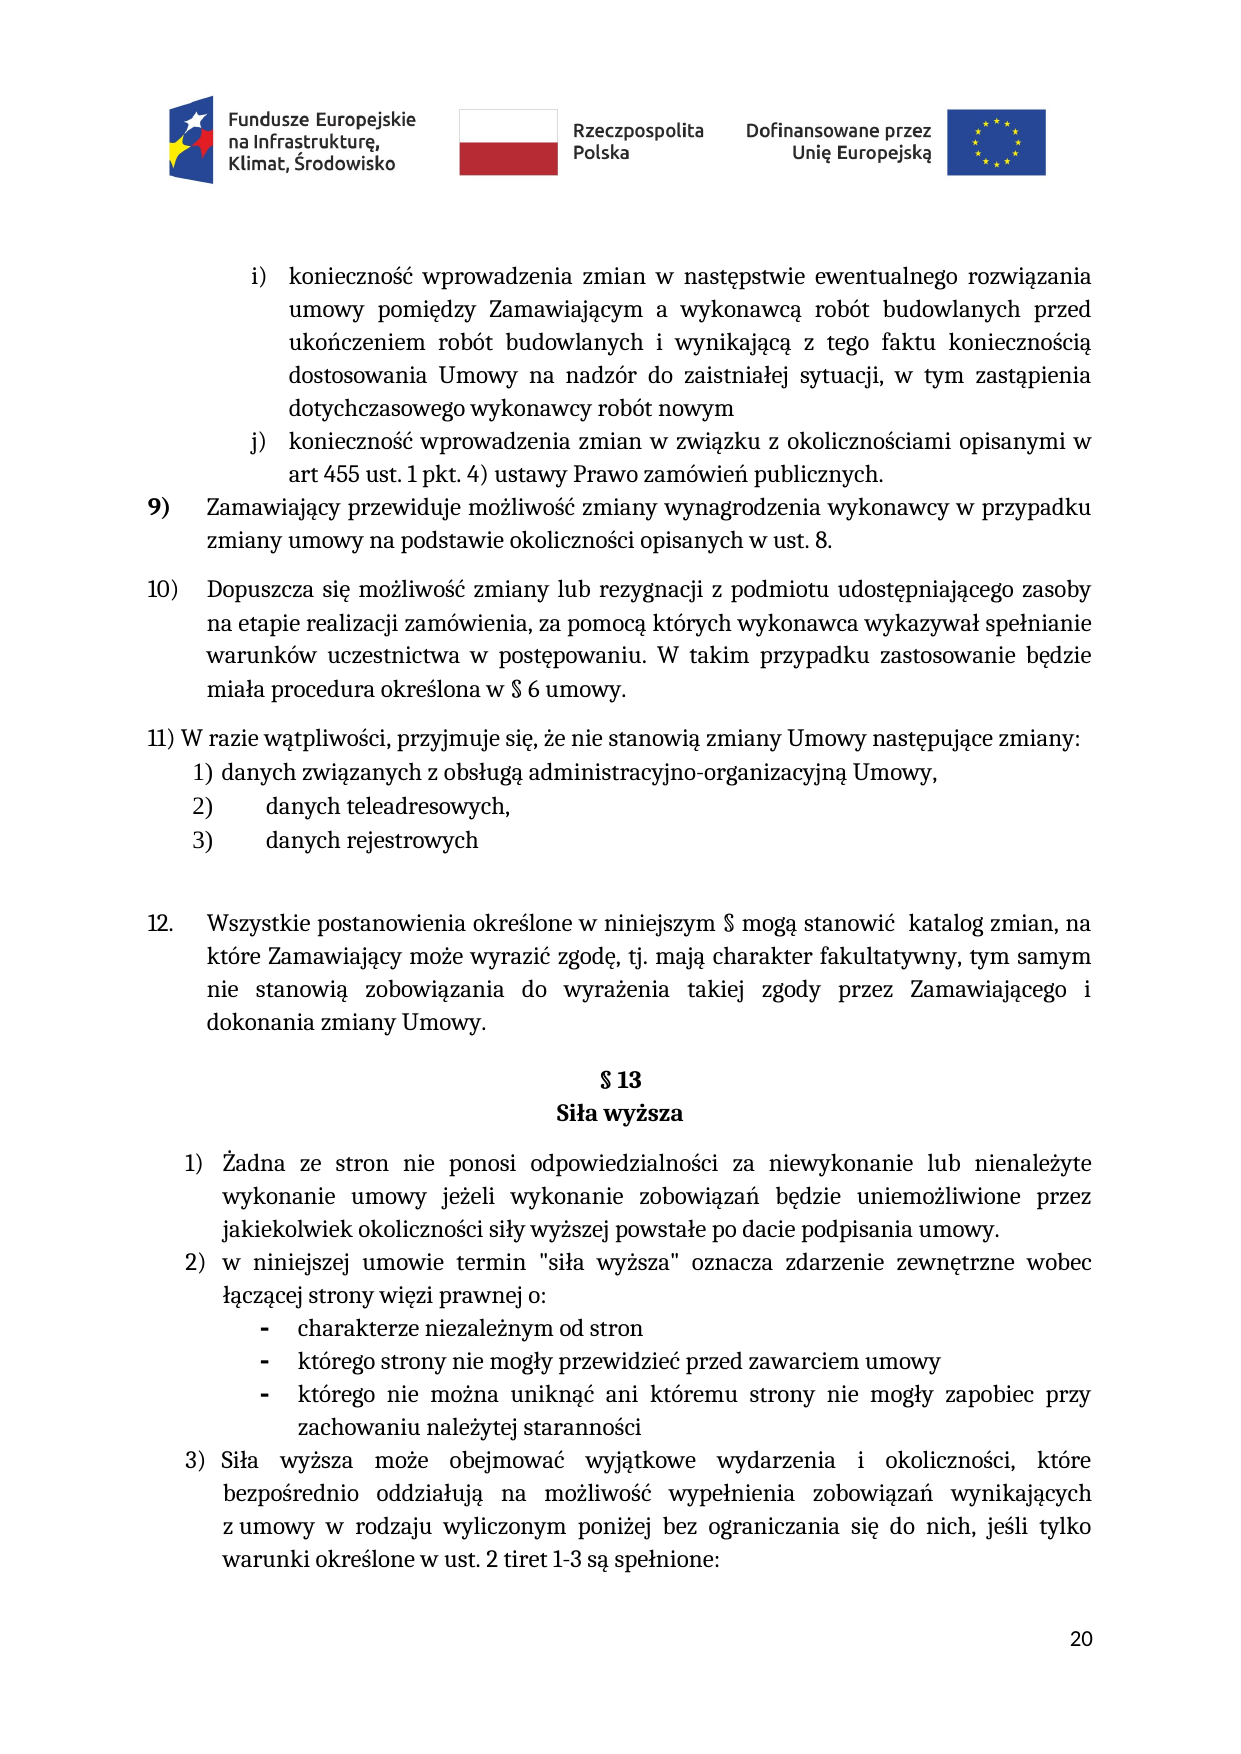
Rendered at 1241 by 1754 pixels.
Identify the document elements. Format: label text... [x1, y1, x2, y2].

text 12. Wszystkie postanowienia określone w niniejszym § mogą stanowić katalog zmian, na które Zamawiający może wyrazić zgodę, tj. mają charakter fakultatywny, tym samym nie stanowią zobowiązania do wyrażenia takiej zgody przez Zamawiającego i dokonania zmiany Umowy. [148, 909, 1093, 1037]
list w niniejszej umowie termin "siła wyższa" oznacza zdarzenie zewnętrzne wobec łączącej strony więzi prawnej o: [185, 1248, 1093, 1309]
text Siła wyższa [148, 1099, 1093, 1128]
list danych rejestrowych [177, 825, 1093, 855]
list którego strony nie mogły przewidzieć przed zawarciem umowy [260, 1347, 1093, 1375]
text 9) Zamawiający przewiduje możliwość zmiany wynagrodzenia wykonawcy w przypadku zmiany umowy na podstawie okoliczności opisanych w ust. 8. [148, 493, 1093, 554]
list Żadna ze stron nie ponosi odpowiedzialności za niewykonanie lub nienależyte wykonanie umowy jeżeli wykonanie zobowiązań będzie uniemożliwione przez jakiekolwiek okoliczności siły wyższej powstałe po dacie podpisania umowy. [185, 1148, 1093, 1243]
list którego nie można uniknąć ani któremu strony nie mogły zapobiec przy zachowaniu należytej staranności [260, 1380, 1093, 1441]
picture [147, 73, 1069, 206]
text 10) Dopuszcza się możliwość zmiany lub rezygnacji z podmiotu udostępniającego zasoby na etapie realizacji zamówienia, za pomocą których wykonawca wykazywał spełnianie warunków uczestnictwa w postępowaniu. W takim przypadku zastosowanie będzie miała procedura określona w § 6 umowy. [148, 575, 1093, 703]
list danych teleadresowych, [177, 791, 1093, 821]
text § 13 [148, 1066, 1093, 1094]
list charakterze niezależnym od stron [260, 1314, 1093, 1342]
list danych związanych z obsługą administracyjno-organizacyjną Umowy, [177, 757, 1093, 787]
list konieczność wprowadzenia zmian w następstwie ewentualnego rozwiązania umowy pomiędzy Zamawiającym a wykonawcą robót budowlanych przed ukończeniem robót budowlanych i wynikającą z tego faktu koniecznością dostosowania Umowy na nadzór do zaistniałej sytuacji, w tym zastąpienia dotychczasowego wykonawcy robót nowym [251, 262, 1093, 422]
list konieczność wprowadzenia zmian w związku z okolicznościami opisanymi w art 455 ust. 1 pkt. 4) ustawy Prawo zamówień publicznych. [251, 427, 1093, 488]
list 11) W razie wątpliwości, przyjmuje się, że nie stanowią zmiany Umowy następujące zmiany: [148, 724, 1093, 753]
list Siła wyższa może obejmować wyjątkowe wydarzenia i okoliczności, które bezpośrednio oddziałują na możliwość wypełnienia zobowiązań wynikających z umowy w rodzaju wyliczonym poniżej bez ograniczania się do nich, jeśli tylko warunki określone w ust. 2 tiret 1-3 są spełnione: [185, 1446, 1093, 1573]
